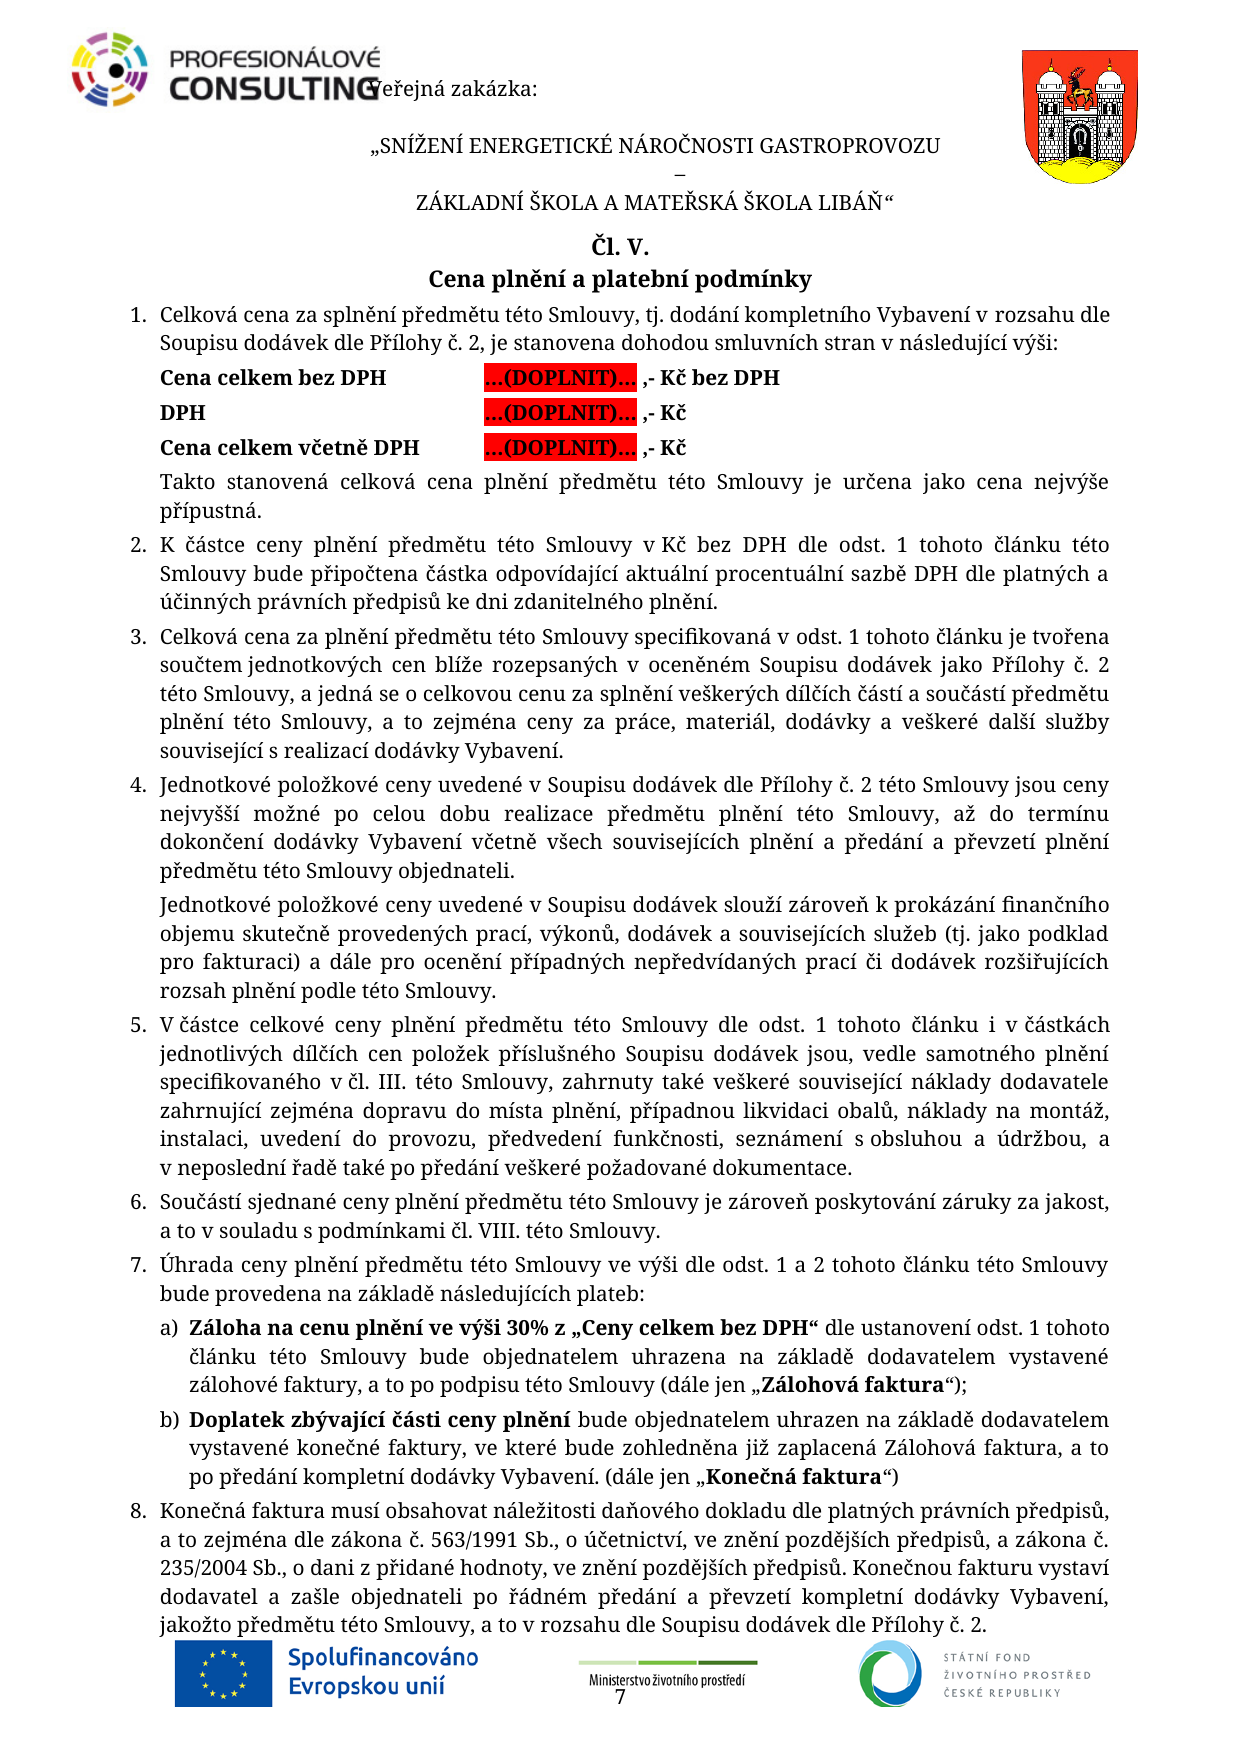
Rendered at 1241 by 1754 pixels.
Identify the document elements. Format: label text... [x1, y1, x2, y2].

text Cena celkem bez DPH …(DOPLNIT)… ,- Kč bez DPH [637, 363, 1110, 392]
text Cena celkem bez DPH …(DOPLNIT)… ,- Kč bez DPH [159, 363, 484, 392]
picture [66, 27, 386, 113]
list Součástí sjednané ceny plnění předmětu této Smlouvy je zároveň poskytování záruky za jakost, a to v souladu s podmínkami čl. VIII. této Smlouvy. [130, 1187, 1110, 1244]
list V částce celkové ceny plnění předmětu této Smlouvy dle odst. 1 tohoto článku i v částkách jednotlivých dílčích cen položek příslušného Soupisu dodávek jsou, vedle samotného plnění specifikovaného v čl. III. této Smlouvy, zahrnuty také veškeré související náklady dodavatele zahrnující zejména dopravu do místa plnění, případnou likvidaci obalů, náklady na montáž, instalaci, uvedení do provozu, předvedení funkčnosti, seznámení s obsluhou a údržbou, a v neposlední řadě také po předání veškeré požadované dokumentace. [130, 1010, 1110, 1181]
list Doplatek zbývající části ceny plnění bude objednatelem uhrazen na základě dodavatelem vystavené konečné faktury, ve které bude zohledněna již zaplacená Zálohová faktura, a to po předání kompletní dodávky Vybavení. (dále jen „Konečná faktura“) [159, 1405, 1110, 1490]
list K částce ceny plnění předmětu této Smlouvy v Kč bez DPH dle odst. 1 tohoto článku této Smlouvy bude připočtena částka odpovídající aktuální procentuální sazbě DPH dle platných a účinných právních předpisů ke dni zdanitelného plnění. [130, 530, 1110, 616]
list Celková cena za splnění předmětu této Smlouvy, tj. dodání kompletního Vybavení v rozsahu dle Soupisu dodávek dle Přílohy č. 2, je stanovena dohodou smluvních stran v následující výši: [130, 300, 1110, 357]
list Konečná faktura musí obsahovat náležitosti daňového dokladu dle platných právních předpisů, a to zejména dle zákona č. 563/1991 Sb., o účetnictví, ve znění pozdějších předpisů, a zákona č. 235/2004 Sb., o dani z přidané hodnoty, ve znění pozdějších předpisů. Konečnou fakturu vystaví dodavatel a zašle objednateli po řádném předání a převzetí kompletní dodávky Vybavení, jakožto předmětu této Smlouvy, a to v rozsahu dle Soupisu dodávek dle Přílohy č. 2. [130, 1497, 1110, 1639]
text DPH …(DOPLNIT)… ,- Kč [159, 398, 484, 426]
list Úhrada ceny plnění předmětu této Smlouvy ve výši dle odst. 1 a 2 tohoto článku této Smlouvy bude provedena na základě následujících plateb: [130, 1250, 1110, 1307]
text Cena celkem včetně DPH …(DOPLNIT)… ,- Kč [159, 433, 484, 461]
list Jednotkové položkové ceny uvedené v Soupisu dodávek dle Přílohy č. 2 této Smlouvy jsou ceny nejvyšší možné po celou dobu realizace předmětu plnění této Smlouvy, až do termínu dokončení dodávky Vybavení včetně všech souvisejících plnění a předání a převzetí plnění předmětu této Smlouvy objednateli. [130, 770, 1110, 884]
text Jednotkové položkové ceny uvedené v Soupisu dodávek slouží zároveň k prokázání finančního objemu skutečně provedených prací, výkonů, dodávek a souvisejících služeb (tj. jako podklad pro fakturaci) a dále pro ocenění případných nepředvídaných prací či dodávek rozšiřujících rozsah plnění podle této Smlouvy. [159, 890, 1110, 1004]
subtitle Cena plnění a platební podmínky [130, 263, 1110, 294]
list Celková cena za plnění předmětu této Smlouvy specifikovaná v odst. 1 tohoto článku je tvořena součtem jednotkových cen blíže rozepsaných v oceněném Soupisu dodávek jako Přílohy č. 2 této Smlouvy, a jedná se o celkovou cenu za splnění veškerých dílčích částí a součástí předmětu plnění této Smlouvy, a to zejména ceny za práce, materiál, dodávky a veškeré další služby související s realizací dodávky Vybavení. [130, 622, 1110, 764]
text Cena celkem včetně DPH …(DOPLNIT)… ,- Kč [637, 433, 1110, 461]
picture [1021, 50, 1138, 184]
list Záloha na cenu plnění ve výši 30% z „Ceny celkem bez DPH“ dle ustanovení odst. 1 tohoto článku této Smlouvy bude objednatelem uhrazena na základě dodavatelem vystavené zálohové faktury, a to po podpisu této Smlouvy (dále jen „Zálohová faktura“); [159, 1313, 1110, 1399]
text Takto stanovená celková cena plnění předmětu této Smlouvy je určena jako cena nejvýše přípustná. [159, 467, 1110, 524]
subtitle Čl. V. [130, 231, 1110, 263]
text DPH …(DOPLNIT)… ,- Kč [637, 398, 1110, 426]
